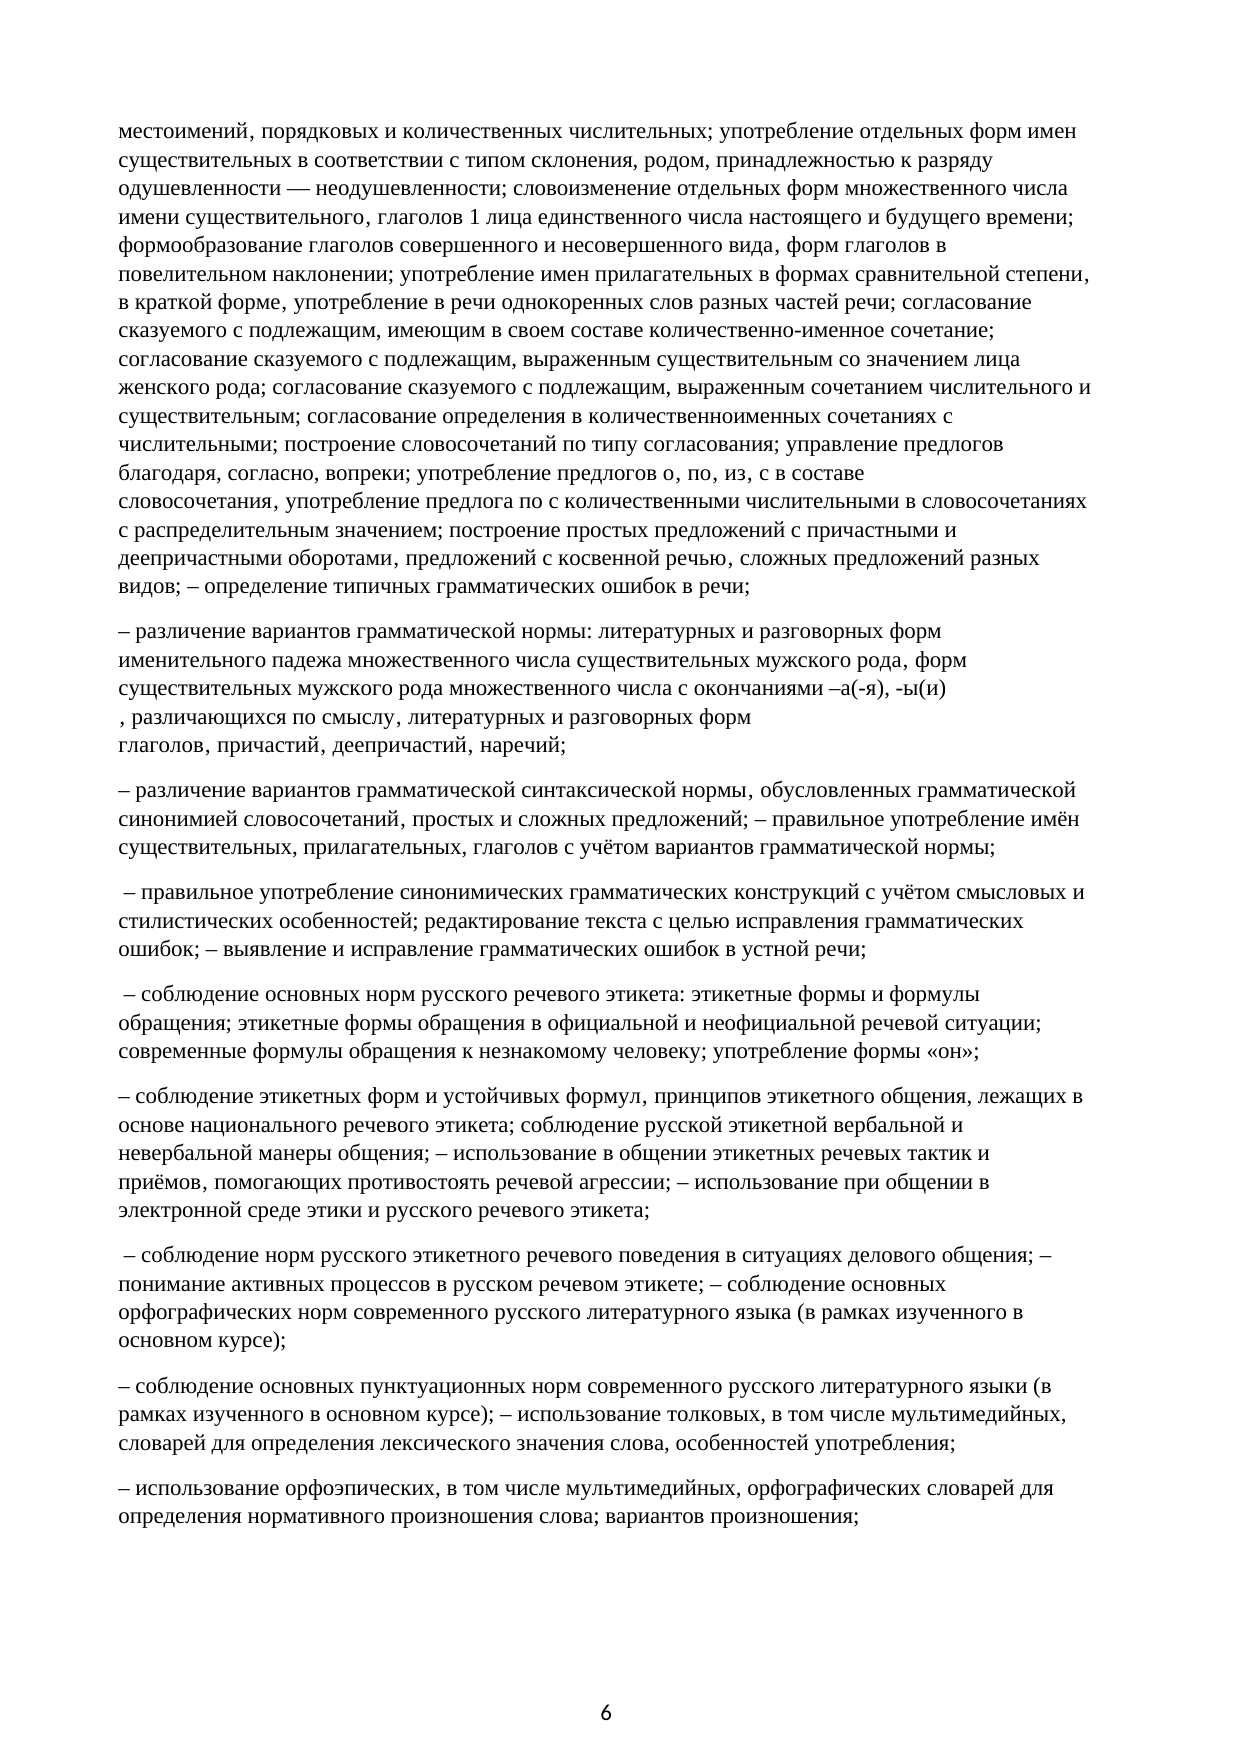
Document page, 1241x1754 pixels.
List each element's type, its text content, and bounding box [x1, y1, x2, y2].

text – различение вариантов грамматической синтаксической нормы‚ обусловленных грамматической синонимией словосочетаний‚ простых и сложных предложений; – правильное употребление имён существительных, прилагательных, глаголов с учётом вариантов грамматической нормы; [118, 776, 1094, 860]
text – соблюдение основных норм русского речевого этикета: этикетные формы и формулы обращения; этикетные формы обращения в официальной и неофициальной речевой ситуации; современные формулы обращения к незнакомому человеку; употребление формы «он»; [118, 980, 1094, 1064]
text – соблюдение этикетных форм и устойчивых формул‚ принципов этикетного общения, лежащих в основе национального речевого этикета; соблюдение русской этикетной вербальной и невербальной манеры общения; – использование в общении этикетных речевых тактик и приёмов‚ помогающих противостоять речевой агрессии; – использование при общении в электронной среде этики и русского речевого этикета; [118, 1082, 1094, 1222]
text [118, 117, 1094, 599]
text – правильное употребление синонимических грамматических конструкций с учётом смысловых и стилистических особенностей; редактирование текста с целью исправления грамматических ошибок; – выявление и исправление грамматических ошибок в устной речи; [118, 878, 1094, 962]
text – различение вариантов грамматической нормы: литературных и разговорных форм именительного падежа множественного числа существительных мужского рода‚ форм существительных мужского рода множественного числа с окончаниями –а(-я), -ы(и)‚ различающихся по смыслу‚ литературных и разговорных форм глаголов‚ причастий‚ деепричастий‚ наречий; [118, 618, 1094, 758]
text – использование орфоэпических, в том числе мультимедийных, орфографических словарей для определения нормативного произношения слова; вариантов произношения; [118, 1474, 1094, 1528]
text – соблюдение основных пунктуационных норм современного русского литературного языки (в рамках изученного в основном курсе); – использование толковых, в том числе мультимедийных, словарей для определения лексического значения слова, особенностей употребления; [118, 1372, 1094, 1455]
text – соблюдение норм русского этикетного речевого поведения в ситуациях делового общения; – понимание активных процессов в русском речевом этикете; – соблюдение основных орфографических норм современного русского литературного языка (в рамках изученного в основном курсе); [118, 1241, 1094, 1353]
